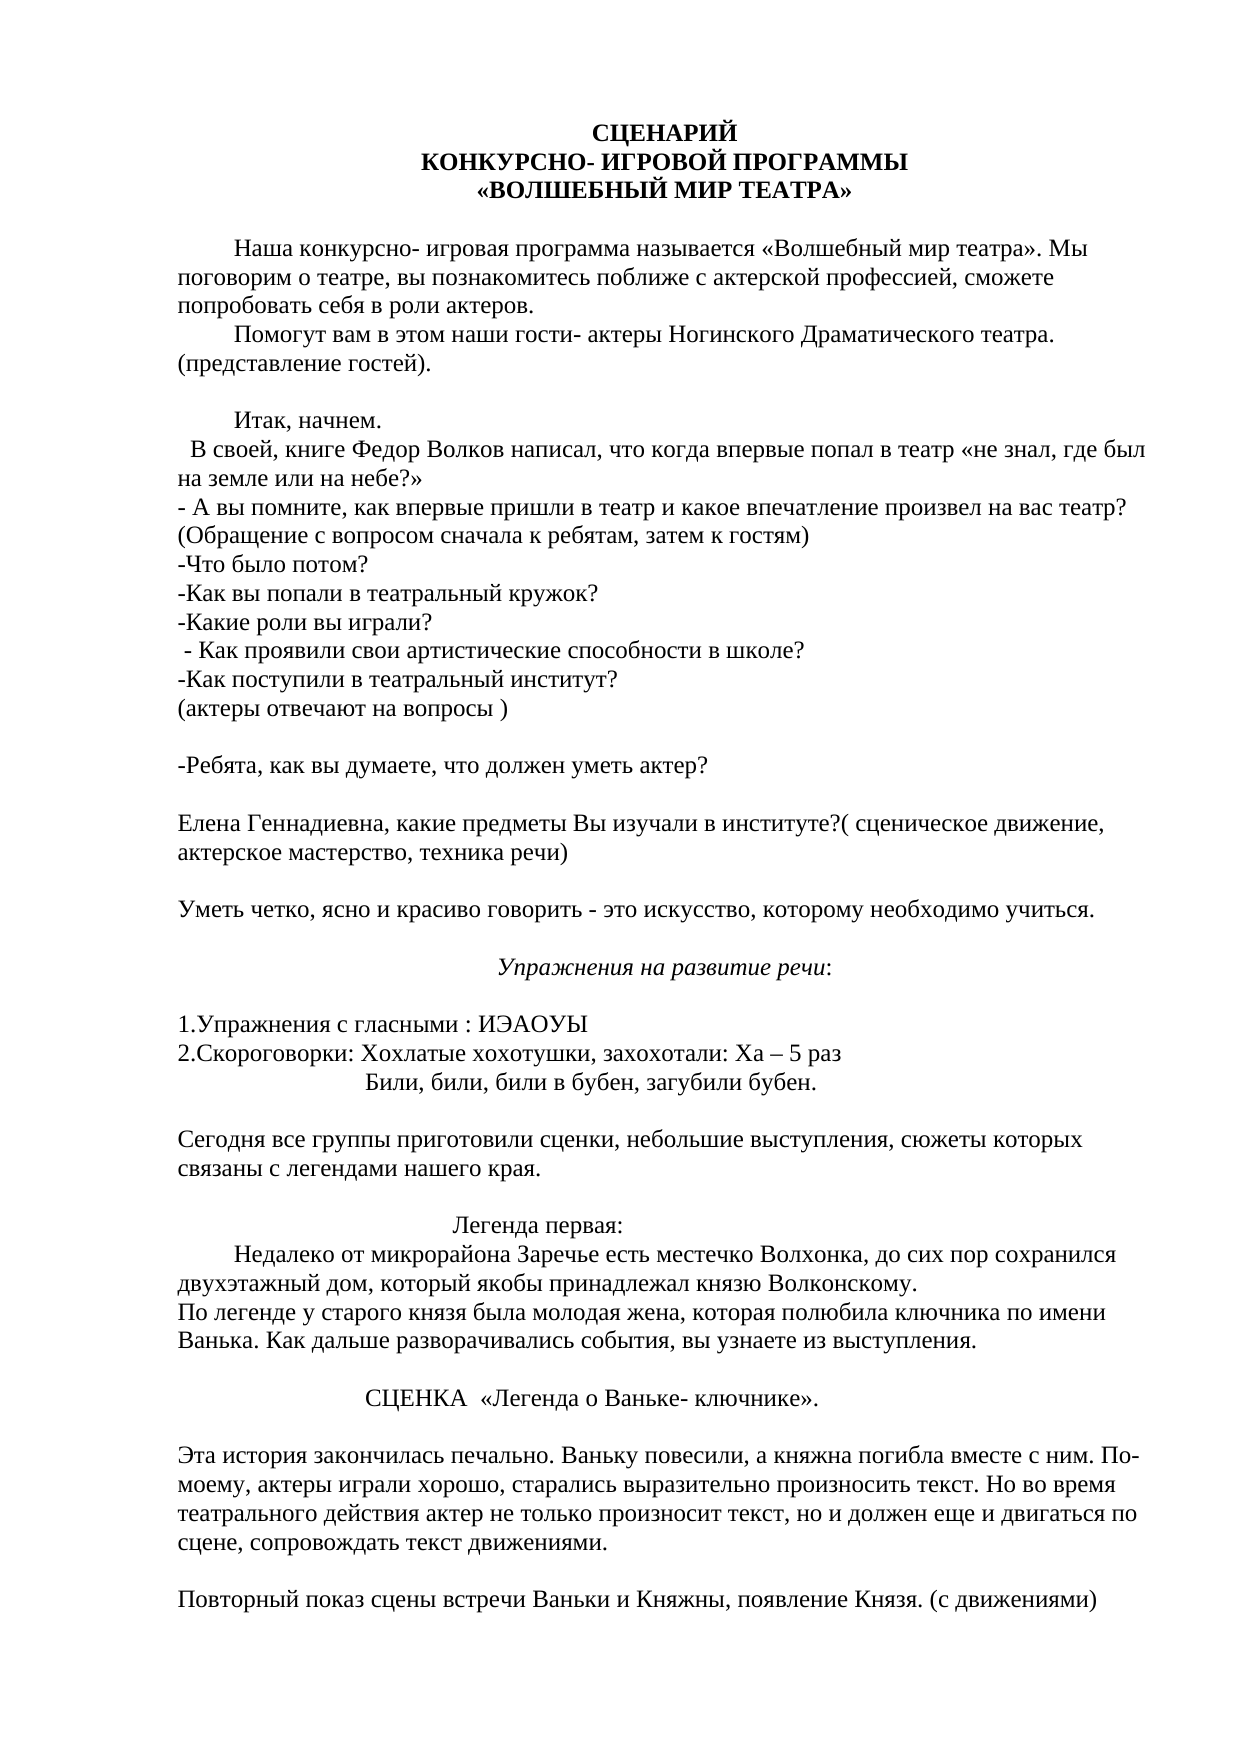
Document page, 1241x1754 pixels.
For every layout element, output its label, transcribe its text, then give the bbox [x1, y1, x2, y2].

text СЦЕНКА «Легенда о Ваньке- ключнике». [177, 1383, 1152, 1412]
text -Ребята, как вы думаете, что должен уметь актер? [177, 751, 1152, 779]
text Повторный показ сцены встречи Ваньки и Княжны, появление Князя. (с движениями) [177, 1584, 1152, 1613]
text Елена Геннадиевна, какие предметы Вы изучали в институте?( сценическое движение, актерское мастерство, техника речи) [177, 808, 1152, 866]
text - А вы помните, как впервые пришли в театр и какое впечатление произвел на вас театр? (Обращение с вопросом сначала к ребятам, затем к гостям) [177, 492, 1152, 549]
text - Как проявили свои артистические способности в школе? [177, 636, 1152, 664]
text -Как поступили в театральный институт? [177, 664, 1152, 693]
text По легенде у старого князя была молодая жена, которая полюбила ключника по имени Ванька. Как дальше разворачивались события, вы узнаете из выступления. [177, 1297, 1152, 1354]
text Упражнения на развитие речи: [177, 952, 1152, 981]
text Легенда первая: [177, 1211, 1152, 1239]
text (актеры отвечают на вопросы ) [177, 693, 1152, 722]
text -Как вы попали в театральный кружок? [177, 578, 1152, 607]
text Помогут вам в этом наши гости- актеры Ногинского Драматического театра. (представление гостей). [177, 319, 1152, 377]
text -Какие роли вы играли? [177, 607, 1152, 636]
text Итак, начнем. [177, 406, 1152, 434]
text 1.Упражнения с гласными : ИЭАОУЫ [177, 1009, 1152, 1038]
text Эта история закончилась печально. Ваньку повесили, а княжна погибла вместе с ним. По- моему, актеры играли хорошо, старались выразительно произносить текст. Но во время театрального действия актер не только произносит текст, но и должен еще и двигаться по сцене, сопровождать текст движениями. [177, 1441, 1152, 1556]
text Наша конкурсно- игровая программа называется «Волшебный мир театра». Мы поговорим о театре, вы познакомитесь поближе с актерской профессией, сможете попробовать себя в роли актеров. [177, 233, 1152, 319]
text Недалеко от микрорайона Заречье есть местечко Волхонка, до сих пор сохранился двухэтажный дом, который якобы принадлежал князю Волконскому. [177, 1239, 1152, 1297]
text -Что было потом? [177, 549, 1152, 578]
text Били, били, били в бубен, загубили бубен. [177, 1067, 1152, 1096]
text КОНКУРСНО- ИГРОВОЙ ПРОГРАММЫ [177, 147, 1152, 176]
text Уметь четко, ясно и красиво говорить - это искусство, которому необходимо учиться. [177, 894, 1152, 923]
text Сегодня все группы приготовили сценки, небольшие выступления, сюжеты которых связаны с легендами нашего края. [177, 1124, 1152, 1182]
text 2.Скороговорки: Хохлатые хохотушки, захохотали: Ха – 5 раз [177, 1038, 1152, 1067]
text СЦЕНАРИЙ [177, 118, 1152, 147]
text «ВОЛШЕБНЫЙ МИР ТЕАТРА» [177, 176, 1152, 204]
text В своей, книге Федор Волков написал, что когда впервые попал в театр «не знал, где был на земле или на небе?» [177, 434, 1152, 492]
